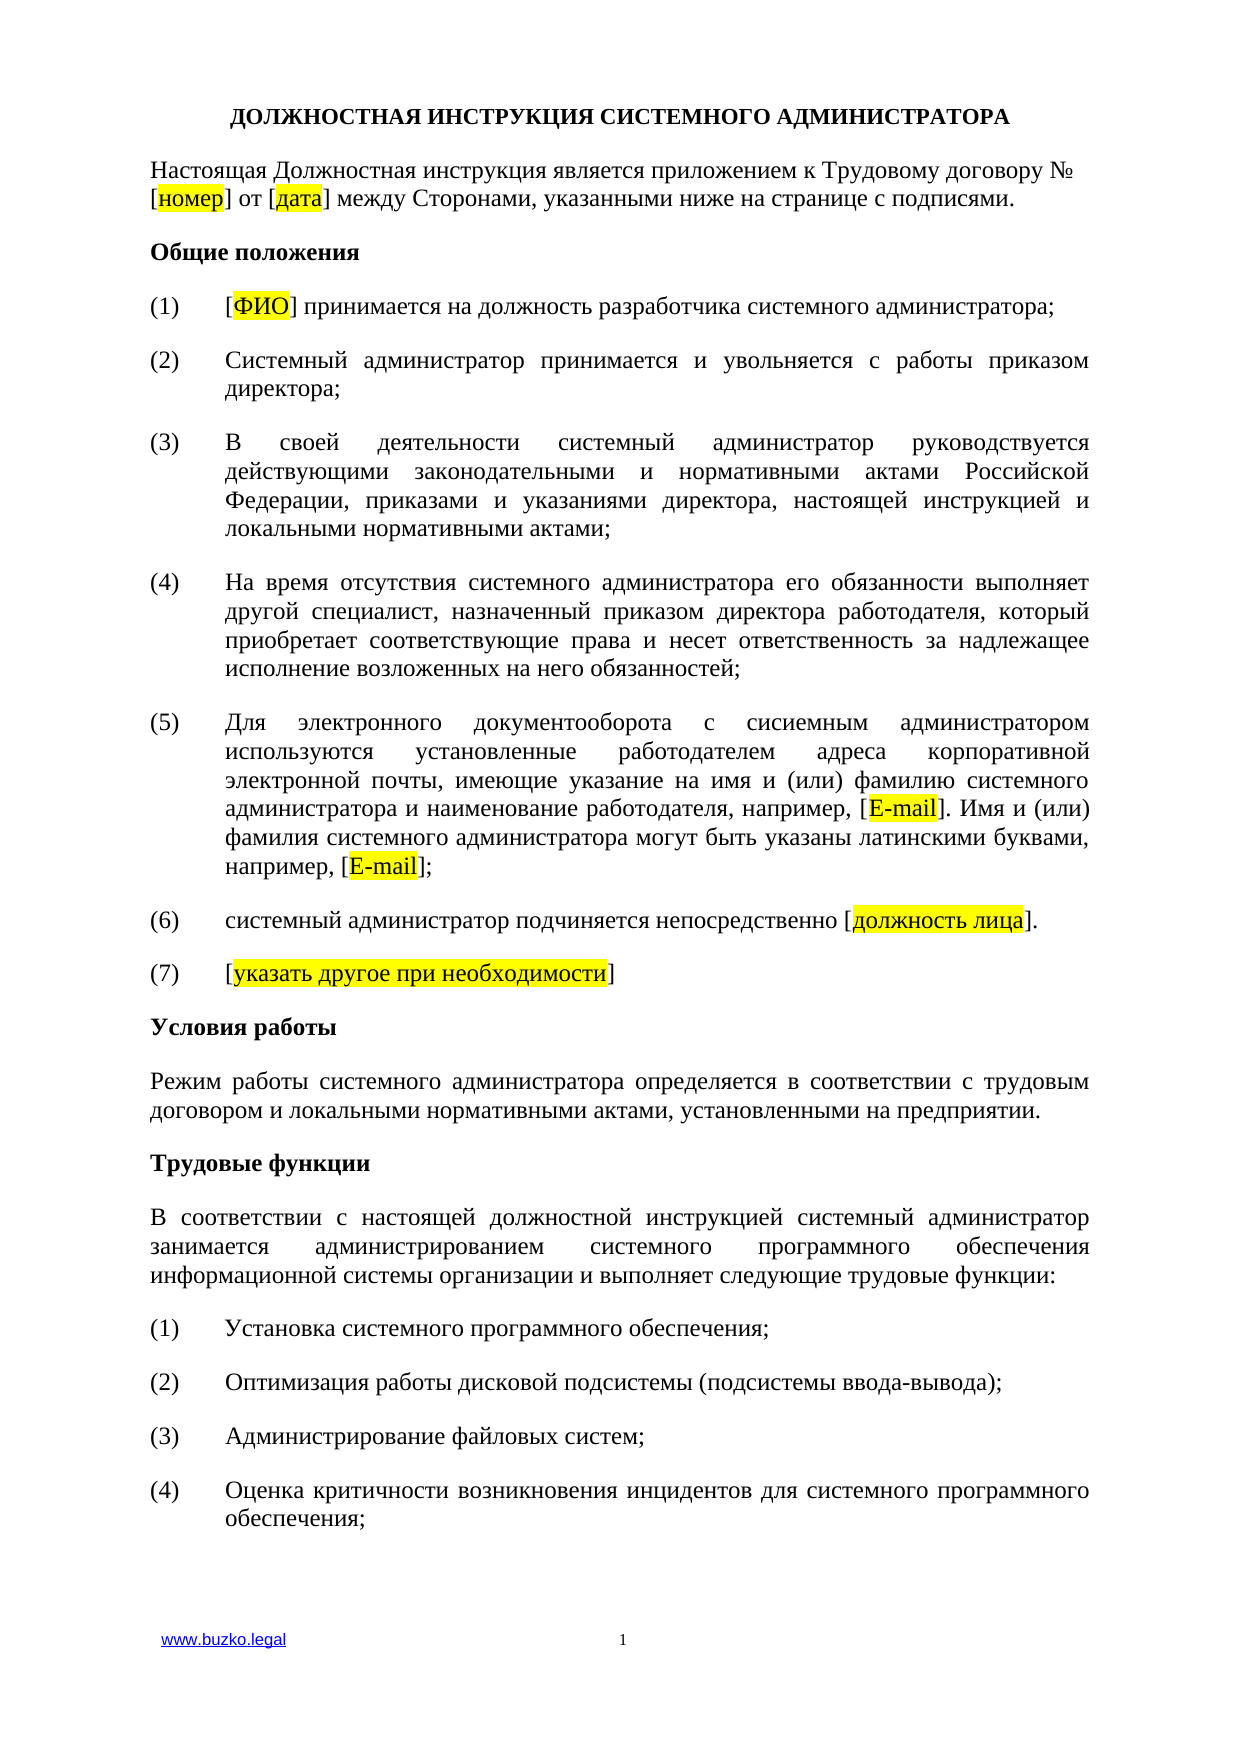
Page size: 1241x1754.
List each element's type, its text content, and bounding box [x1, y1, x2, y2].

list системный администратор подчиняется непосредственно [должность лица]. [150, 905, 853, 933]
list Администрирование файловых систем; [150, 1421, 1090, 1450]
text Условия работы [150, 1012, 1090, 1041]
text ДОЛЖНОСТНАЯ ИНСТРУКЦИЯ СИСТЕМНОГО АДМИНИСТРАТОРА [150, 103, 1090, 130]
list [ФИО] принимается на должность разработчика системного администратора; [289, 291, 1090, 320]
list Системный администратор принимается и увольняется с работы приказом директора; [150, 345, 1090, 402]
list Оценка критичности возникновения инцидентов для системного программного обеспечения; [150, 1475, 1090, 1532]
text В соответствии с настоящей должностной инструкцией системный администратор занимается администрированием системного программного обеспечения информационной системы организации и выполняет следующие трудовые функции: [150, 1202, 1090, 1288]
list В своей деятельности системный администратор руководствуется действующими законодательными и нормативными актами Российской Федерации, приказами и указаниями директора, настоящей инструкцией и локальными нормативными актами; [150, 427, 1090, 542]
list [указать другое при необходимости] [150, 958, 1090, 987]
list Оптимизация работы дисковой подсистемы (подсистемы ввода-вывода); [150, 1367, 1090, 1396]
list Для электронного документооборота с сисиемным администратором используются установленные работодателем адреса корпоративной электронной почты, имеющие указание на имя и (или) фамилию системного администратора и наименование работодателя, например, [E-mail]. Имя и (или) фамилия системного администратора могут быть указаны латинскими буквами, например, [E-mail]; [150, 707, 1090, 880]
text Режим работы системного администратора определяется в соответствии с трудовым договором и локальными нормативными актами, установленными на предприятии. [150, 1066, 1090, 1123]
text Настоящая Должностная инструкция является приложением к Трудовому договору № [номер] от [дата] между Сторонами, указанными ниже на странице с подписями. [150, 155, 1090, 212]
list Установка системного программного обеспечения; [150, 1313, 1090, 1342]
list На время отсутствия системного администратора его обязанности выполняет другой специалист, назначенный приказом директора работодателя, который приобретает соответствующие права и несет ответственность за надлежащее исполнение возложенных на него обязанностей; [150, 567, 1090, 682]
text Трудовые функции [150, 1148, 1090, 1177]
text Общие положения [150, 237, 1090, 266]
